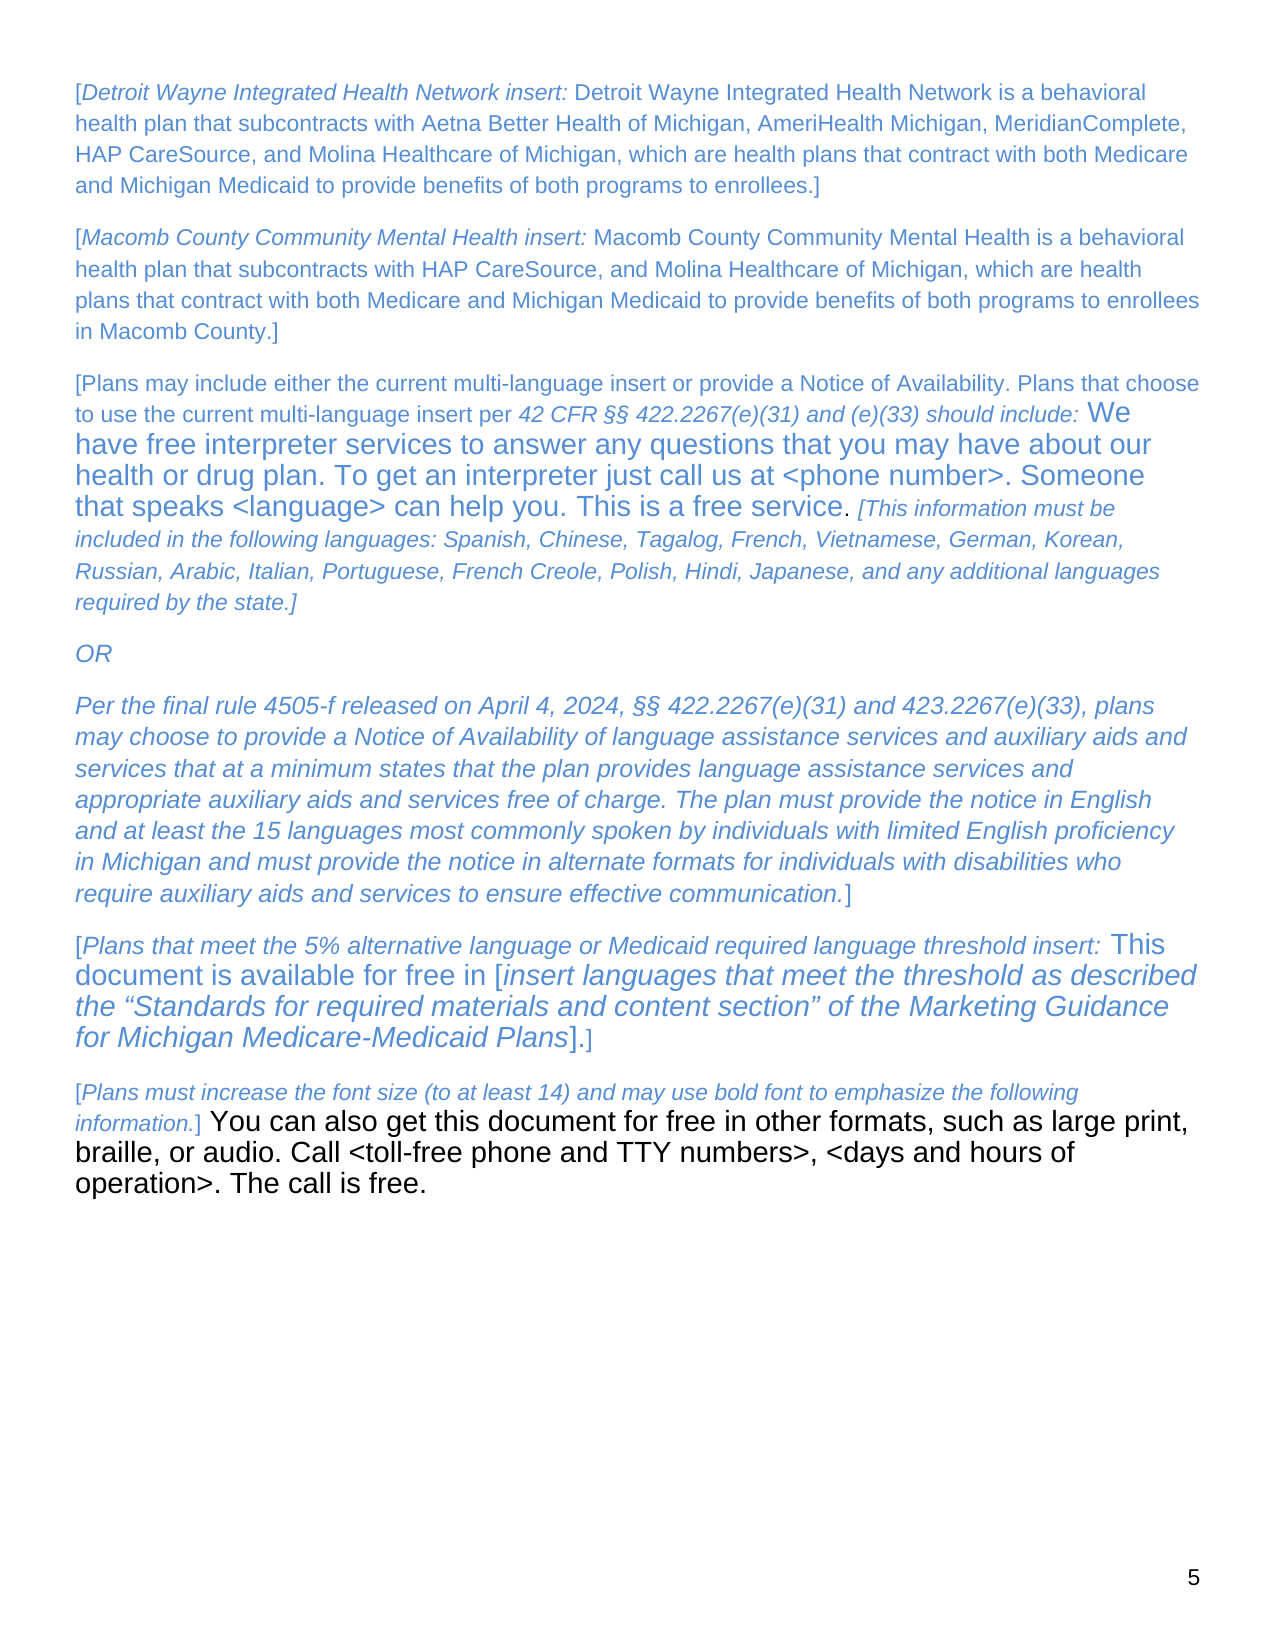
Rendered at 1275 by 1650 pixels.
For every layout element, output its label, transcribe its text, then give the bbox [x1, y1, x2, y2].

list [Plans may include either the current multi-language insert or provide a Notice of Availability. Plans that choose to use the current multi-language insert per 42 CFR §§ 422.2267(e)(31) and (e)(33) should include: We have free interpreter services to answer any questions that you may have about our health or drug plan. To get an interpreter just call us at <phone number>. Someone that speaks <language> can help you. This is a free service. [This information must be included in the following languages: Spanish, Chinese, Tagalog, French, Vietnamese, German, Korean, Russian, Arabic, Italian, Portuguese, French Creole, Polish, Hindi, Japanese, and any additional languages required by the state.] [75, 367, 1200, 617]
text [Plans that meet the 5% alternative language or Medicaid required language threshold insert: This document is available for free in [insert languages that meet the threshold as described the “Standards for required materials and content section” of the Marketing Guidance for Michigan Medicare-Medicaid Plans].] [75, 929, 1200, 1054]
text [Plans must increase the font size (to at least 14) and may use bold font to emphasize the following information.] You can also get this document for free in other formats, such as large print, braille, or audio. Call <toll-free phone and TTY numbers>, <days and hours of operation>. The call is free. [75, 1075, 1200, 1200]
text [Macomb County Community Mental Health insert: Macomb County Community Mental Health is a behavioral health plan that subcontracts with HAP CareSource, and Molina Healthcare of Michigan, which are health plans that contract with both Medicare and Michigan Medicaid to provide benefits of both programs to enrollees in Macomb County.] [75, 221, 1200, 346]
text [Detroit Wayne Integrated Health Network insert: Detroit Wayne Integrated Health Network is a behavioral health plan that subcontracts with Aetna Better Health of Michigan, AmeriHealth Michigan, MeridianComplete, HAP CareSource, and Molina Healthcare of Michigan, which are health plans that contract with both Medicare and Michigan Medicaid to provide benefits of both programs to enrollees.] [75, 75, 1200, 200]
text OR [75, 637, 1200, 669]
text Per the final rule 4505-f released on April 4, 2024, §§ 422.2267(e)(31) and 423.2267(e)(33), plans may choose to provide a Notice of Availability of language assistance services and auxiliary aids and services that at a minimum states that the plan provides language assistance services and appropriate auxiliary aids and services free of charge. The plan must provide the notice in English and at least the 15 languages most commonly spoken by individuals with limited English proficiency in Michigan and must provide the notice in alternate formats for individuals with disabilities who require auxiliary aids and services to ensure effective communication.] [75, 689, 1200, 908]
